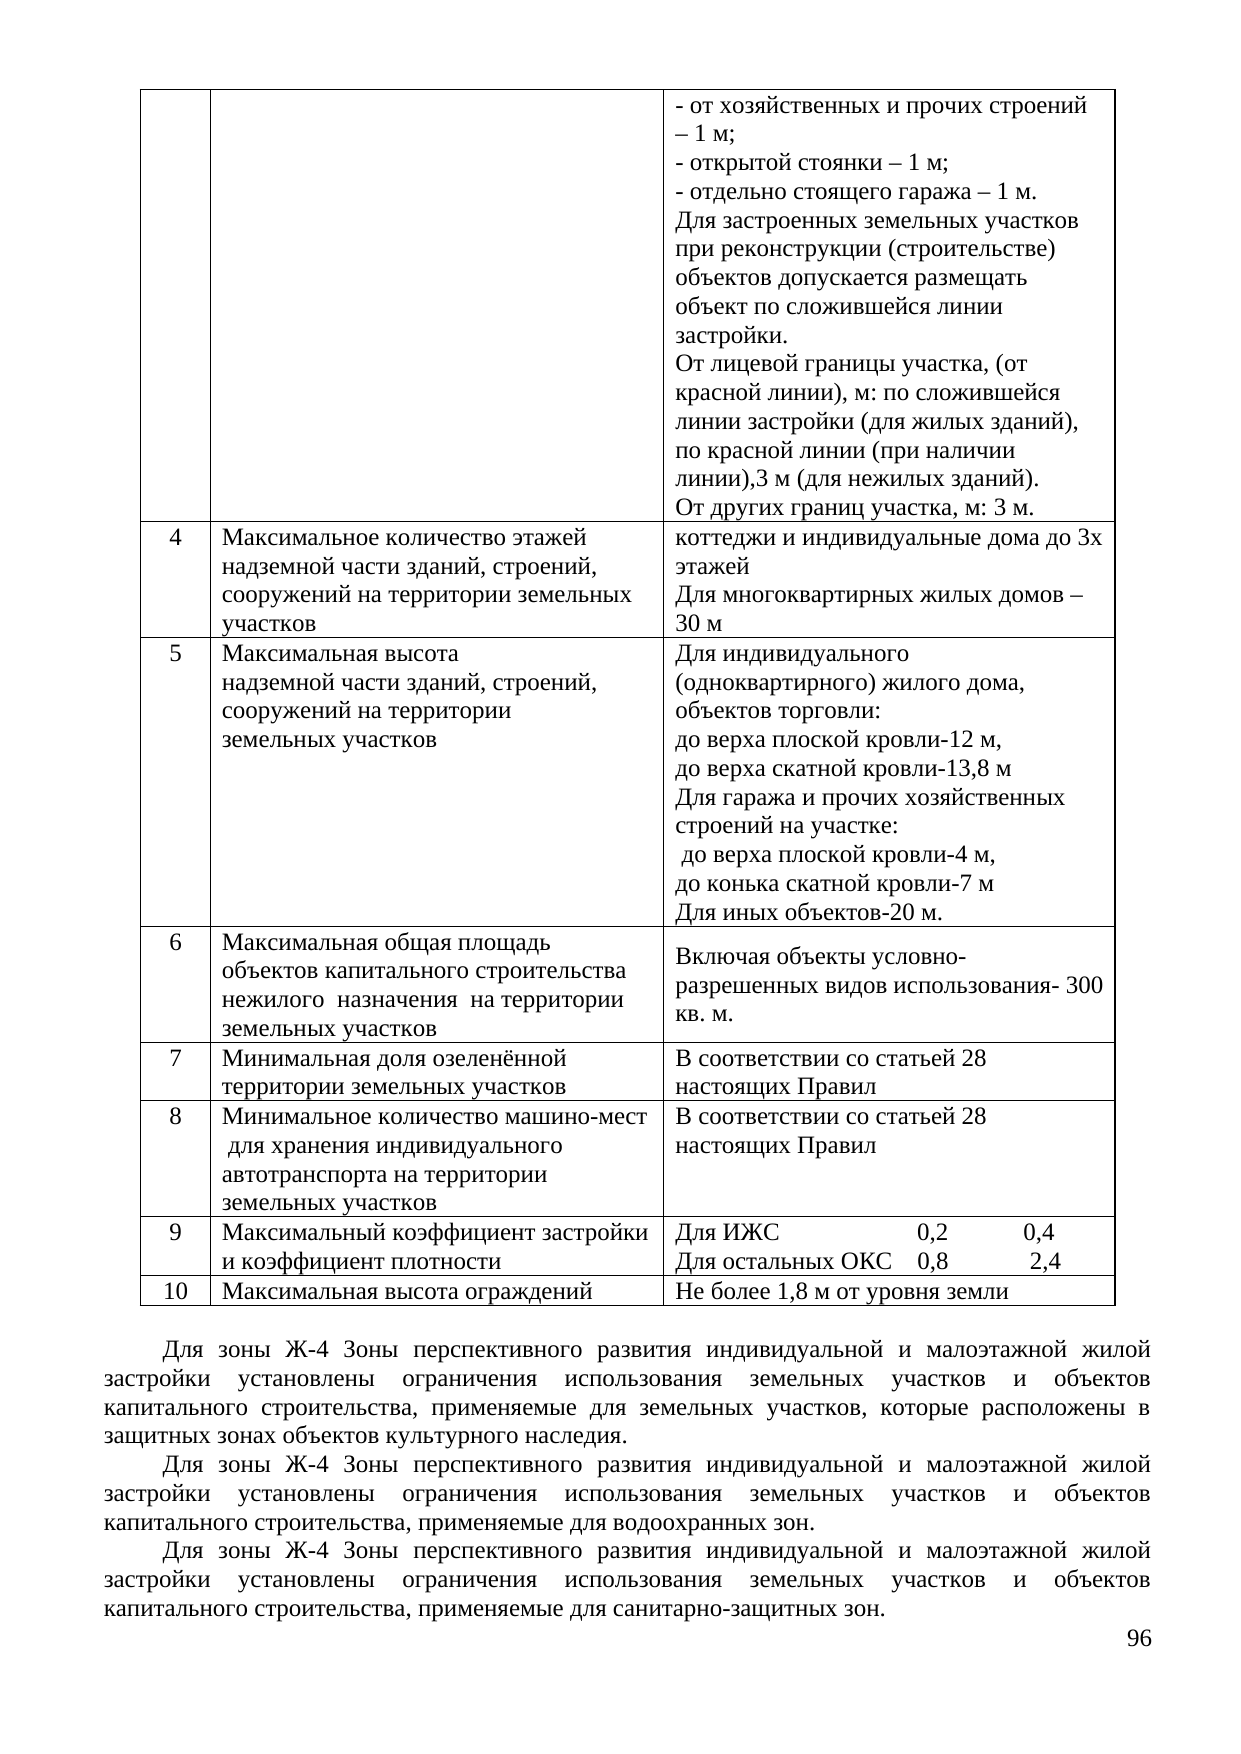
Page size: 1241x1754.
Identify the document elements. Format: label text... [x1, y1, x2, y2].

table_cell В соответствии со статьей 28 настоящих Правил [664, 1043, 1114, 1100]
table_cell Максимальная высота ограждений [211, 1276, 663, 1304]
table_cell Максимальная общая площадь объектов капитального строительства нежилого назначения на территории земельных участков [211, 927, 663, 1042]
table_cell 8 [141, 1101, 210, 1216]
text Для зоны Ж-4 Зоны перспективного развития индивидуальной и малоэтажной жилой застройки установлены ограничения использования земельных участков и объектов капитального строительства, применяемые для земельных участков, которые расположены в защитных зонах объектов культурного наследия. [103, 1334, 1152, 1449]
table_cell 10 [141, 1276, 210, 1304]
table_cell Минимальное количество машино-мест для хранения индивидуального автотранспорта на территории земельных участков [211, 1101, 663, 1216]
table_cell В соответствии со статьей 28 настоящих Правил [664, 1101, 1114, 1216]
table_cell Максимальный коэффициент застройки и коэффициент плотности [211, 1217, 663, 1275]
text Для зоны Ж-4 Зоны перспективного развития индивидуальной и малоэтажной жилой застройки установлены ограничения использования земельных участков и объектов капитального строительства, применяемые для водоохранных зон. [103, 1449, 1152, 1536]
table_cell 4 [141, 522, 210, 637]
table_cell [211, 90, 663, 521]
table_cell 7 [141, 1043, 210, 1100]
table_cell Не более 1,8 м от уровня земли [664, 1276, 1114, 1304]
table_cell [664, 90, 1114, 521]
table_cell Максимальная высота надземной части зданий, строений, сооружений на территории земельных участков [211, 638, 663, 926]
table_cell коттеджи и индивидуальные дома до 3х этажей Для многоквартирных жилых домов – 30 м [664, 522, 1114, 637]
table_cell Максимальное количество этажей надземной части зданий, строений, сооружений на территории земельных участков [211, 522, 663, 637]
table_cell 3 [141, 90, 210, 521]
text Для зоны Ж-4 Зоны перспективного развития индивидуальной и малоэтажной жилой застройки установлены ограничения использования земельных участков и объектов капитального строительства, применяемые для санитарно-защитных зон. [103, 1536, 1152, 1622]
table_cell Для ИЖС 0,2 0,4 Для остальных ОКС 0,8 2,4 [664, 1217, 1114, 1275]
table_cell Включая объекты условно-разрешенных видов использования- . [664, 927, 1114, 1042]
table_cell 5 [141, 638, 210, 926]
table_cell 6 [141, 927, 210, 1042]
table_cell Для индивидуального (одноквартирного) жилого дома, объектов торговли: до верха плоской кровли-, до верха скатной кровли- Для гаража и прочих хозяйственных строений на участке: до верха плоской кровли-, до конька скатной кровли- Для иных объектов-. [664, 638, 1114, 926]
table_cell Минимальная доля озеленённой территории земельных участков [211, 1043, 663, 1100]
table_cell 9 [141, 1217, 210, 1275]
